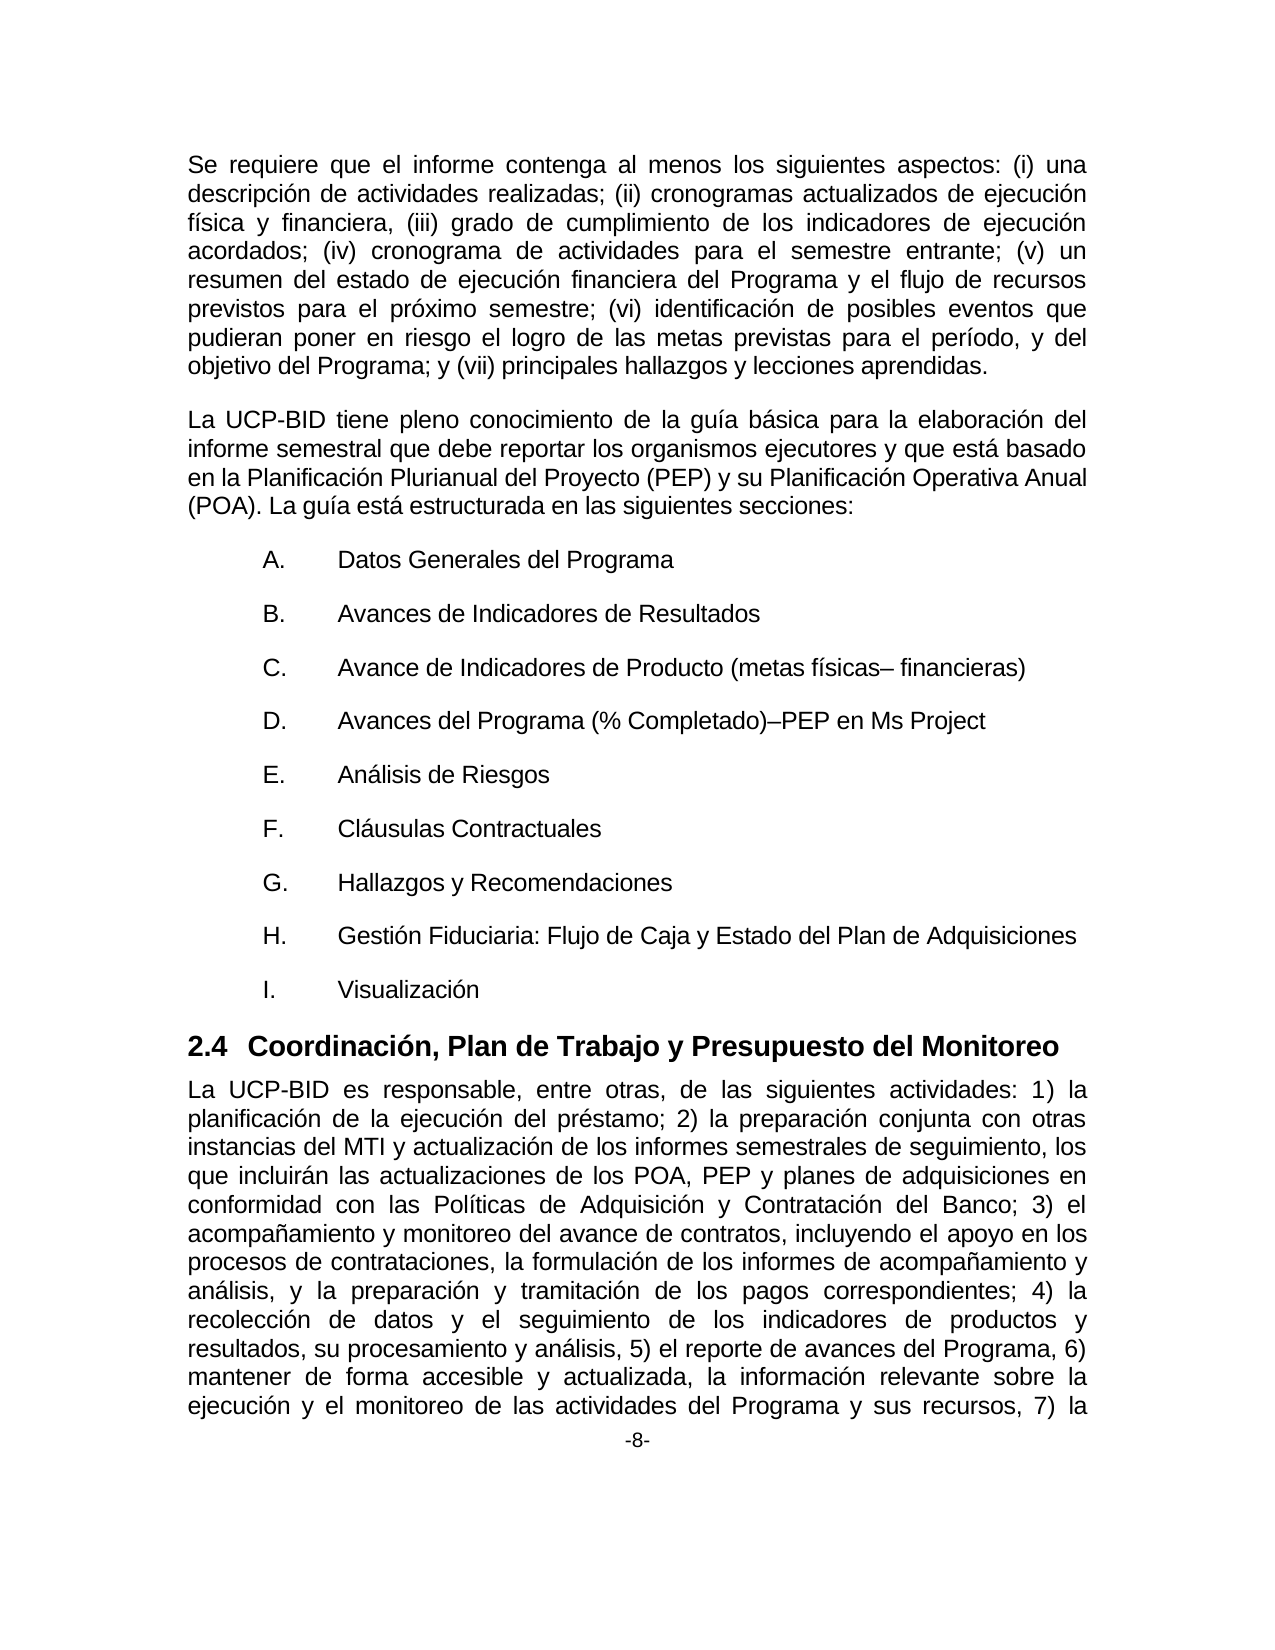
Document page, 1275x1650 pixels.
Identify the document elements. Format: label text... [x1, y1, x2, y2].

text I. Visualización [262, 975, 1087, 1004]
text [187, 1075, 1087, 1420]
text B. Avances de Indicadores de Resultados [262, 599, 1087, 627]
subtitle Coordinación, Plan de Trabajo y Presupuesto del Monitoreo [187, 1029, 1087, 1062]
text G. Hallazgos y Recomendaciones [262, 867, 1087, 896]
text C. Avance de Indicadores de Producto (metas físicas– financieras) [262, 652, 1087, 681]
text Se requiere que el informe contenga al menos los siguientes aspectos: (i) una descripción de actividades realizadas; (ii) cronogramas actualizados de ejecución física y financiera, (iii) grado de cumplimiento de los indicadores de ejecución acordados; (iv) cronograma de actividades para el semestre entrante; (v) un resumen del estado de ejecución financiera del Programa y el flujo de recursos previstos para el próximo semestre; (vi) identificación de posibles eventos que pudieran poner en riesgo el logro de las metas previstas para el período, y del objetivo del Programa; y (vii) principales hallazgos y lecciones aprendidas. [187, 150, 1087, 380]
text E. Análisis de Riesgos [262, 760, 1087, 789]
text A. Datos Generales del Programa [262, 545, 1087, 574]
text H. Gestión Fiduciaria: Flujo de Caja y Estado del Plan de Adquisiciones [262, 921, 1087, 950]
text D. Avances del Programa (% Completado)–PEP en Ms Project [262, 706, 1087, 735]
text F. Cláusulas Contractuales [262, 814, 1087, 842]
text La UCP-BID tiene pleno conocimiento de la guía básica para la elaboración del informe semestral que debe reportar los organismos ejecutores y que está basado en la Planificación Plurianual del Proyecto (PEP) y su Planificación Operativa Anual (POA). La guía está estructurada en las siguientes secciones: [187, 405, 1087, 520]
